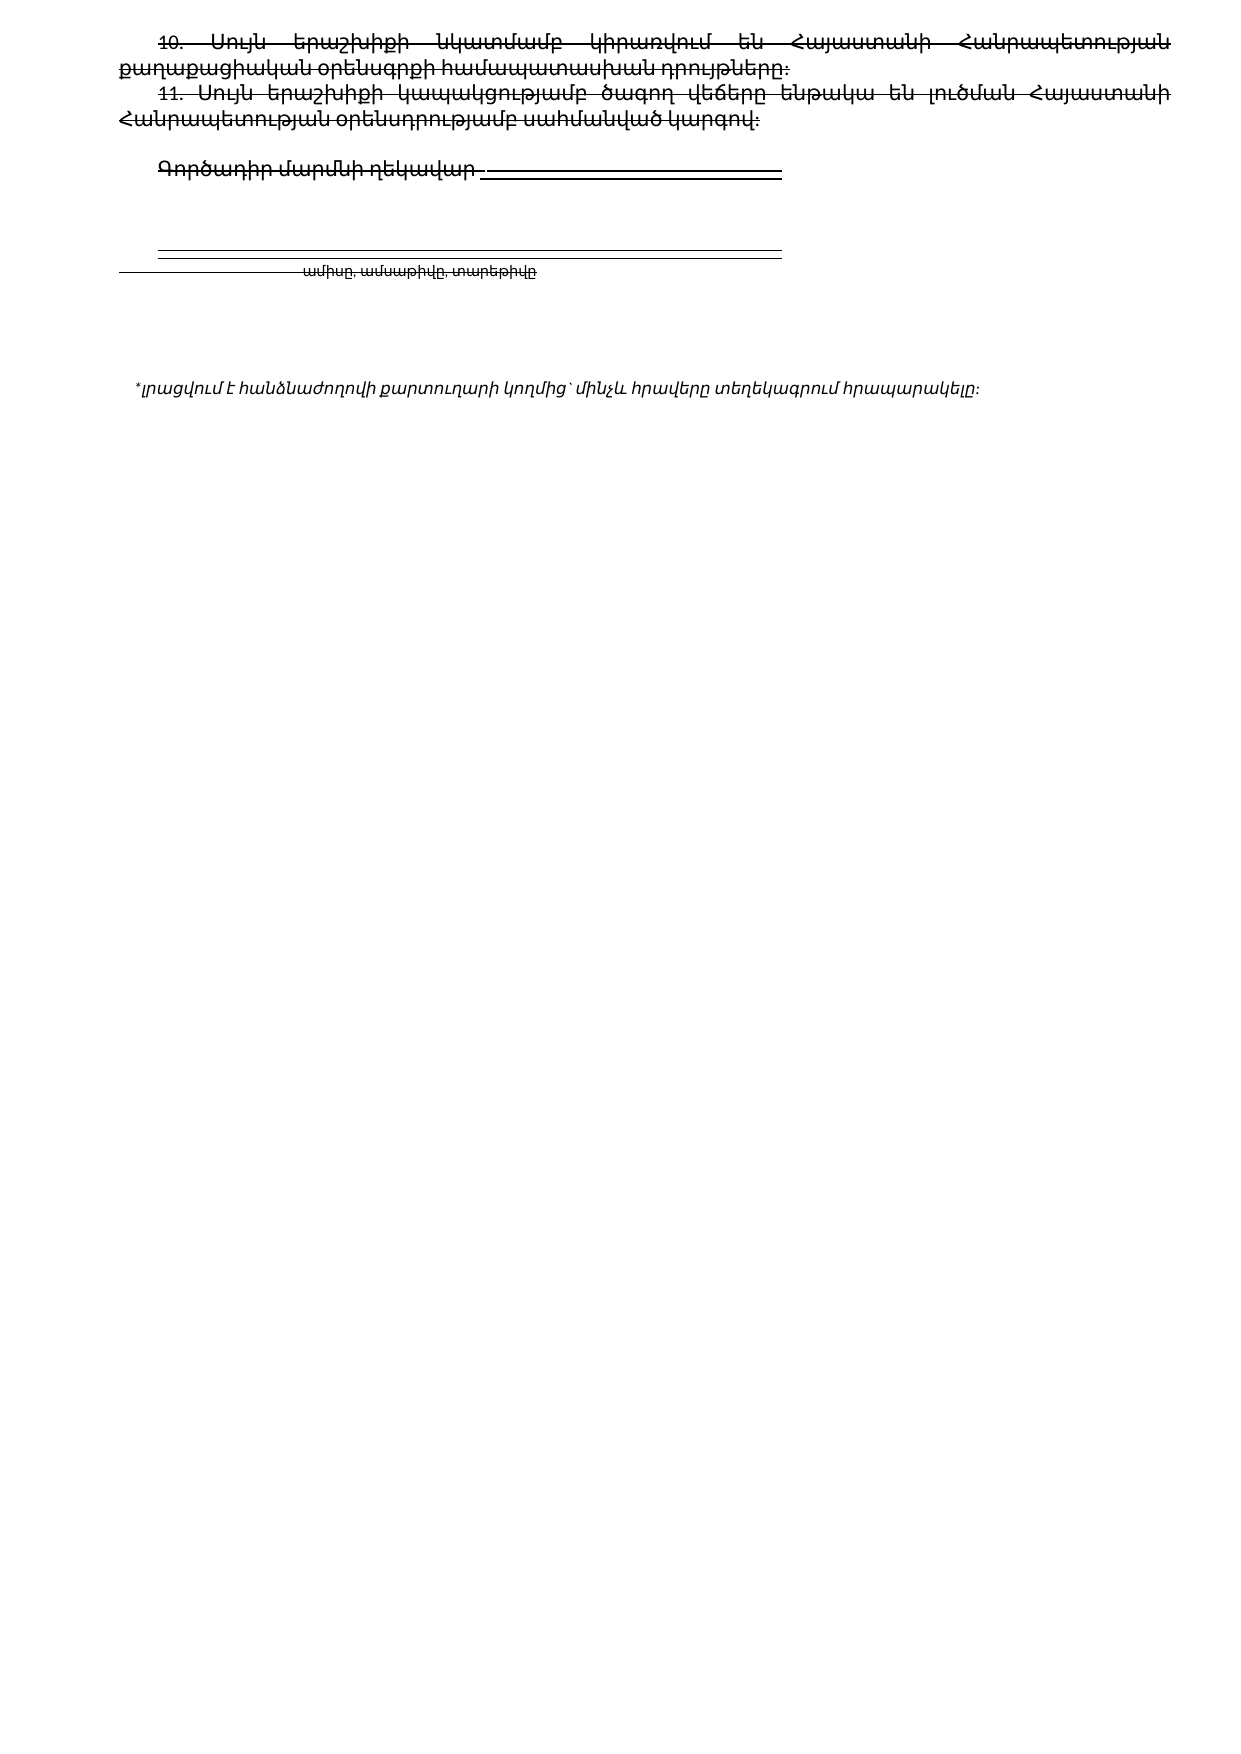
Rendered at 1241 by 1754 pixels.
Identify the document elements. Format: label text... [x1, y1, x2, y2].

text *լրացվում է հանձնաժողովի քարտուղարի կողմից` մինչև հրավերը տեղեկագրում հրապարակելը: [118, 378, 1171, 399]
text 11. Սույն երաշխիքի կապակցությամբ ծագող վեճերը ենթակա են լուծման Հայաստանի Հանրապետության օրենսդրությամբ սահմանված կարգով: [118, 80, 1171, 131]
text Գործադիր մարմնի ղեկավար [118, 157, 1171, 182]
text ամիսը, ամսաթիվը, տարեթիվը [118, 262, 1171, 292]
text 10. Սույն երաշխիքի նկատմամբ կիրառվում են Հայաստանի Հանրապետության քաղաքացիական օրենսգրքի համապատասխան դրույթները: [118, 29, 1171, 80]
